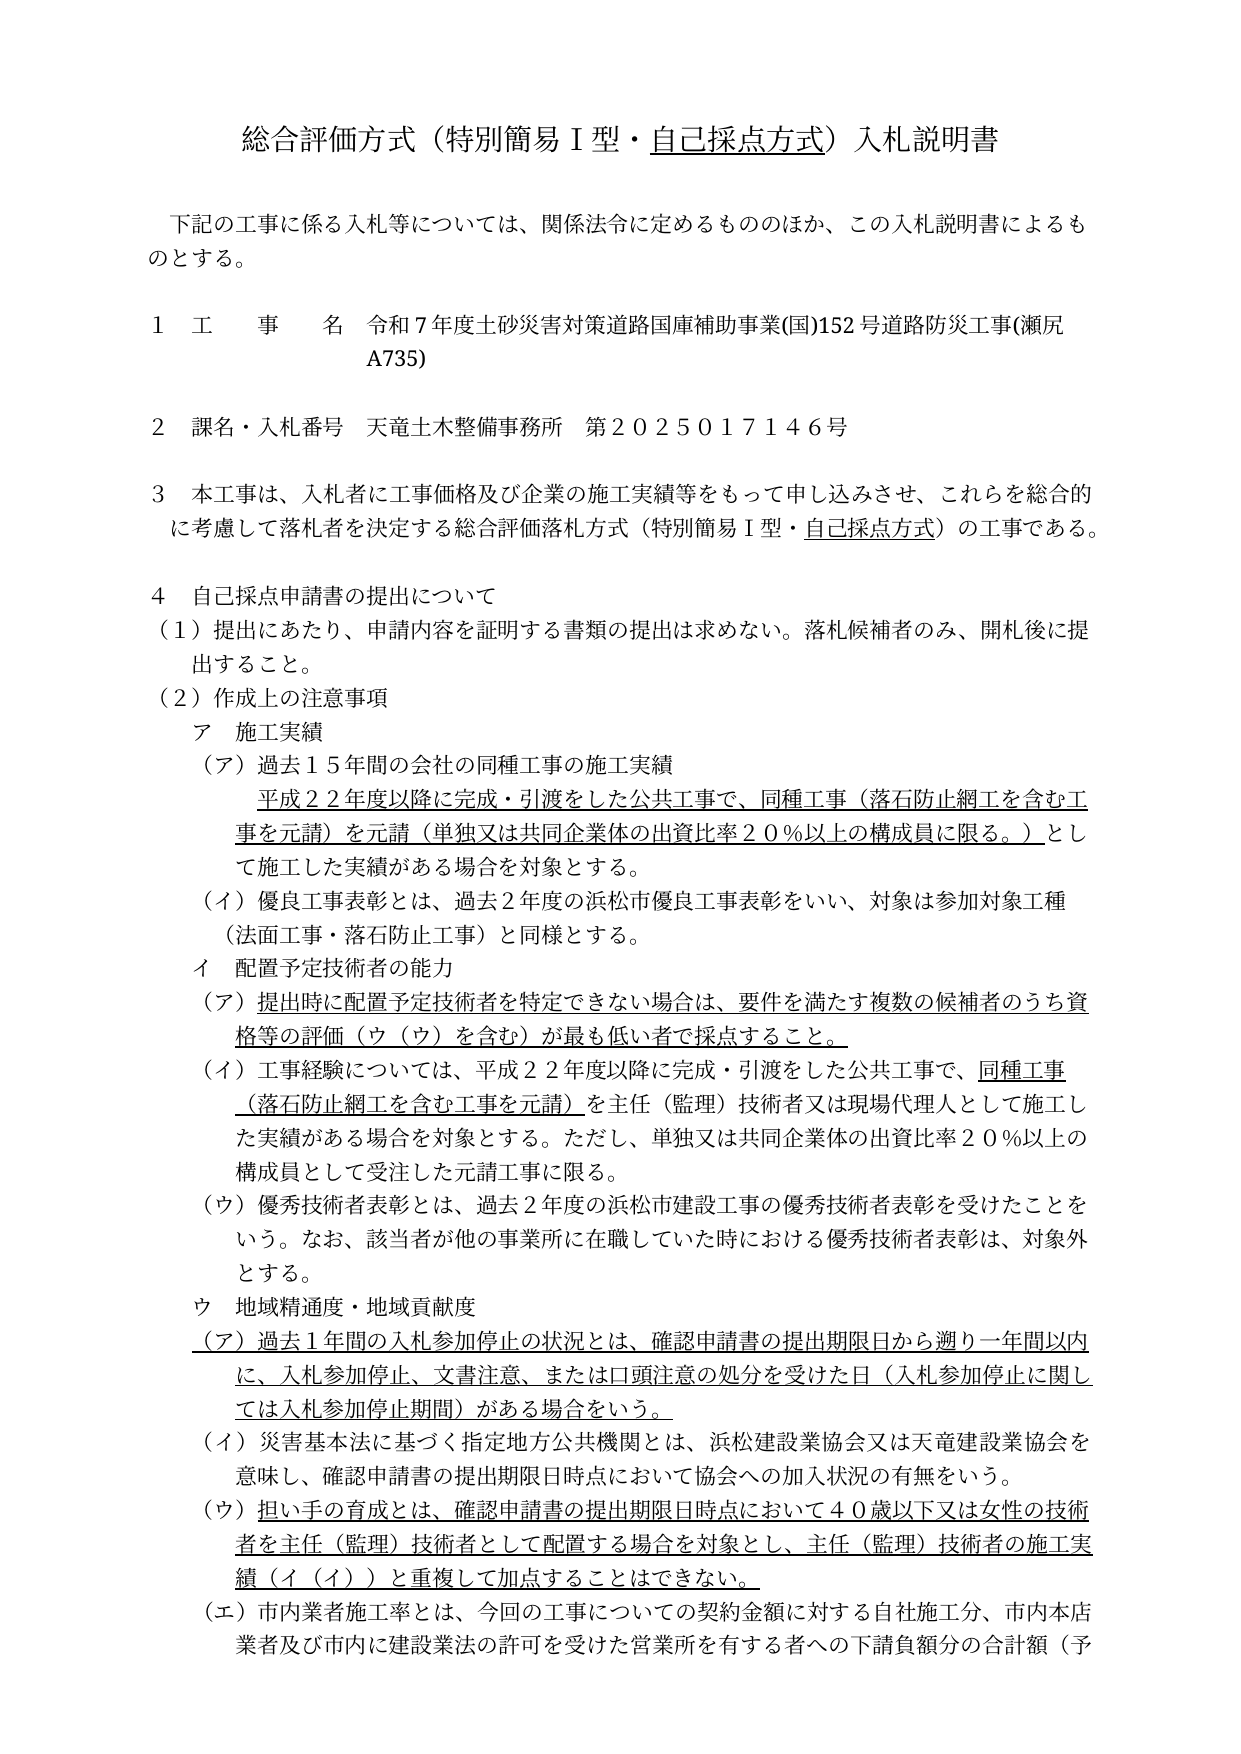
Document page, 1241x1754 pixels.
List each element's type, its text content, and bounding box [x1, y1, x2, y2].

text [192, 1594, 1092, 1661]
text ４ 自己採点申請書の提出について [148, 578, 1092, 612]
text ア 施工実績 [148, 713, 1092, 747]
text （ア）過去１５年間の会社の同種工事の施工実績 [148, 747, 1092, 781]
text イ 配置予定技術者の能力 [148, 951, 1092, 984]
text ３ 本工事は、入札者に工事価格及び企業の施工実績等をもって申し込みさせ、これらを総合的に考慮して落札者を決定する総合評価落札方式（特別簡易Ⅰ型・自己採点方式）の工事である。 [148, 477, 1092, 544]
text （イ）災害基本法に基づく指定地方公共機関とは、浜松建設業協会又は天竜建設業協会を 意味し、確認申請書の提出期限日時点において協会への加入状況の有無をいう。 [191, 1424, 1092, 1492]
text （イ）優良工事表彰とは、過去２年度の浜松市優良工事表彰をいい、対象は参加対象工種（法面工事・落石防止工事）と同様とする。 [191, 883, 1092, 951]
text （ア）過去１年間の入札参加停止の状況とは、確認申請書の提出期限日から遡り一年間以内に、入札参加停止、文書注意、または口頭注意の処分を受けた日（入札参加停止に関しては入札参加停止期間）がある場合をいう。 [148, 1323, 1092, 1424]
text ウ 地域精通度・地域貢献度 [148, 1289, 1092, 1323]
text 総合評価方式（特別簡易Ⅰ型・自己採点方式）入札説明書 [148, 104, 1092, 172]
text （イ）工事経験については、平成２２年度以降に完成・引渡をした公共工事で、同種工事（落石防止網工を含む工事を元請）を主任（監理）技術者又は現場代理人として施工した実績がある場合を対象とする。ただし、単独又は共同企業体の出資比率２０％以上の構成員として受注した元請工事に限る。 [148, 1052, 1092, 1187]
text ２ 課名・入札番号 天竜土木整備事務所 第２０２５０１７１４６号 [148, 409, 1092, 443]
text 平成２２年度以降に完成・引渡をした公共工事で、同種工事（落石防止網工を含む工事を元請）を元請（単独又は共同企業体の出資比率２０％以上の構成員に限る。）として施工した実績がある場合を対象とする。 [148, 781, 1092, 883]
text （ウ）担い手の育成とは、確認申請書の提出期限日時点において４０歳以下又は女性の技術者を主任（監理）技術者として配置する場合を対象とし、主任（監理）技術者の施工実績（イ（イ））と重複して加点することはできない。 [148, 1492, 1092, 1594]
text （ア）提出時に配置予定技術者を特定できない場合は、要件を満たす複数の候補者のうち資格等の評価（ウ（ウ）を含む）が最も低い者で採点すること。 [148, 984, 1092, 1052]
text １ 工 事 名 令和7年度土砂災害対策道路国庫補助事業(国)152号道路防災工事(瀬尻A735) [148, 307, 1092, 375]
text （１）提出にあたり、申請内容を証明する書類の提出は求めない。落札候補者のみ、開札後に提出すること。 [148, 612, 1092, 680]
text （２）作成上の注意事項 [148, 680, 1092, 713]
text （ウ）優秀技術者表彰とは、過去２年度の浜松市建設工事の優秀技術者表彰を受けたことをいう。なお、該当者が他の事業所に在職していた時における優秀技術者表彰は、対象外とする。 [148, 1187, 1092, 1289]
text 下記の工事に係る入札等については、関係法令に定めるもののほか、この入札説明書によるものとする。 [148, 206, 1092, 273]
